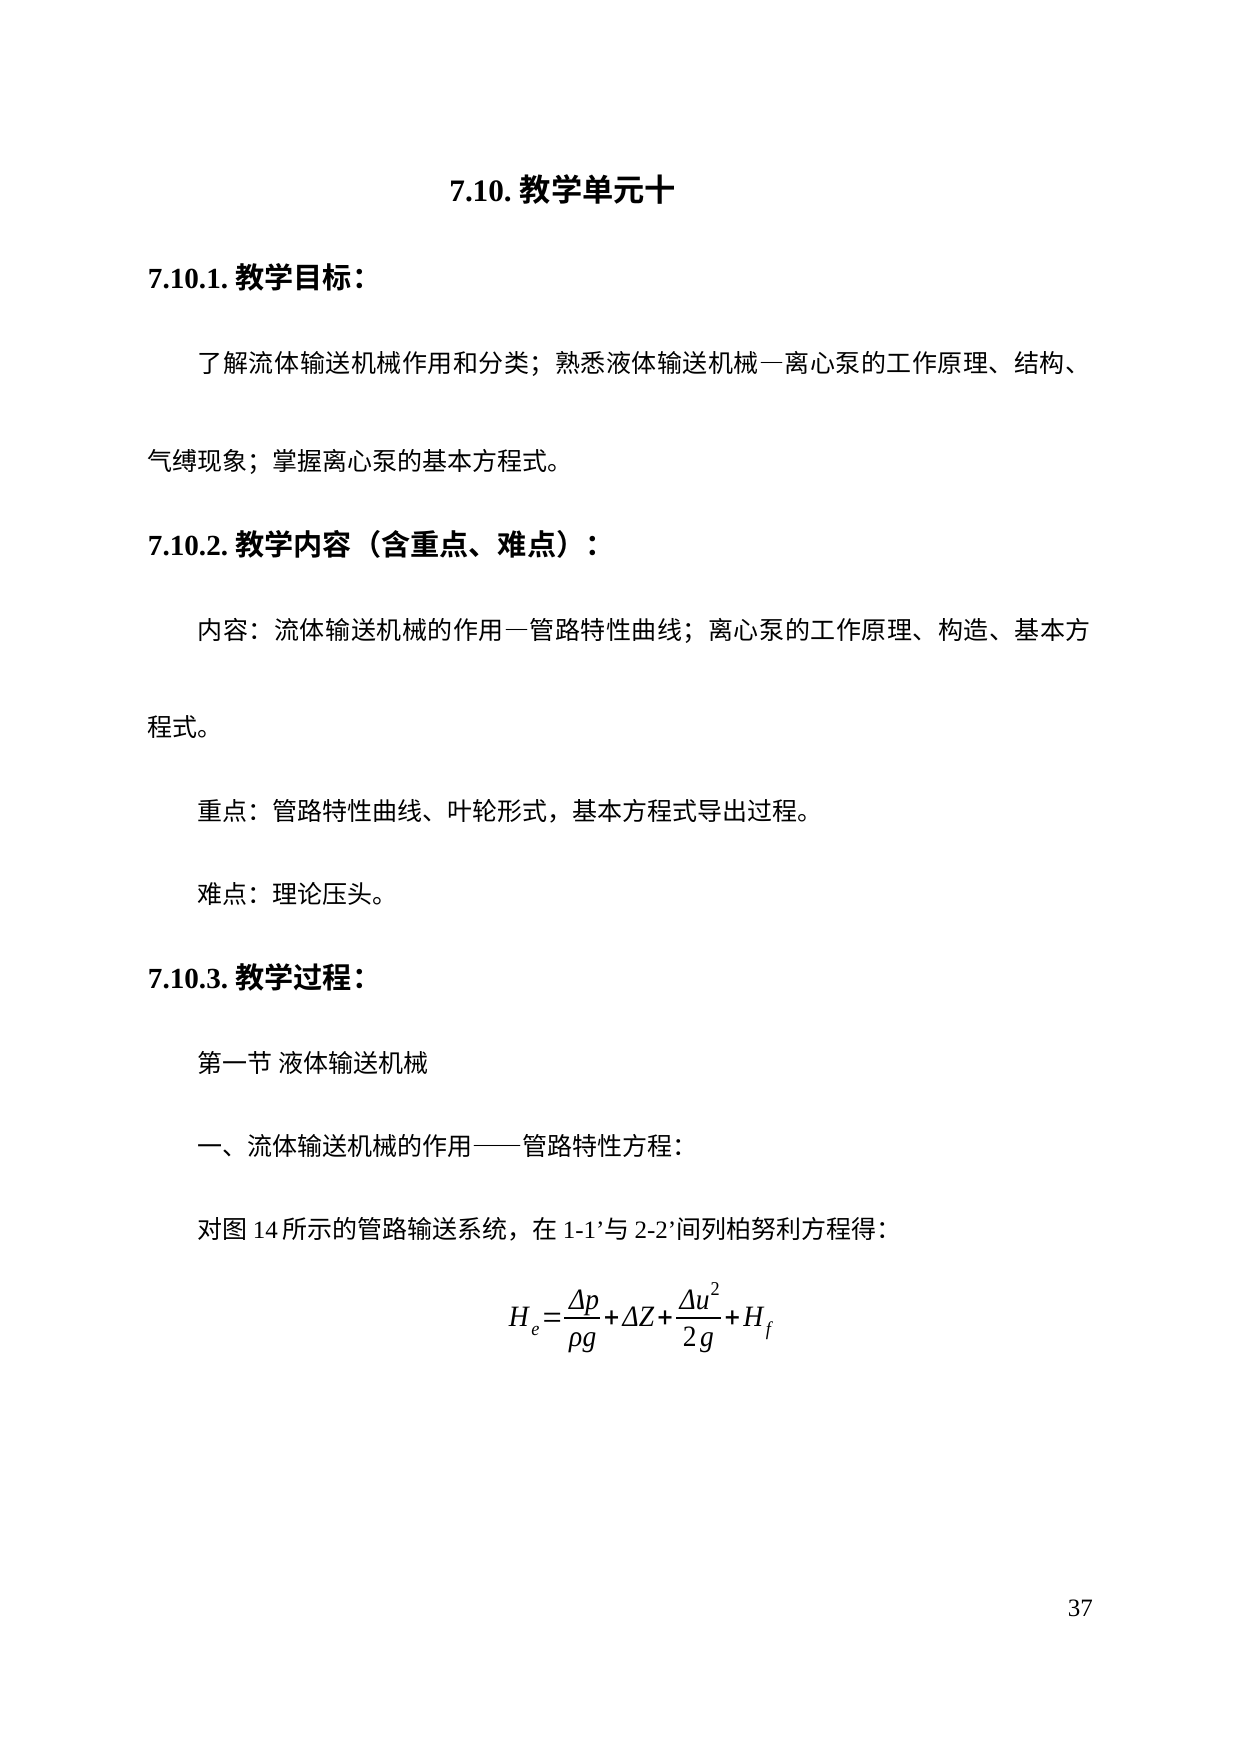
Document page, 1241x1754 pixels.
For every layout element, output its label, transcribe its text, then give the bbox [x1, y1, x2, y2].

text 内容：流体输送机械的作用—管路特性曲线；离心泵的工作原理、构造、基本方程式。 [148, 596, 1092, 758]
subtitle 教学目标： [148, 243, 1092, 308]
text 第一节 液体输送机械 [148, 1029, 1092, 1094]
subtitle 教学单元十 [428, 155, 1092, 220]
text 重点：管路特性曲线、叶轮形式，基本方程式导出过程。 [148, 777, 1092, 842]
text 难点：理论压头。 [148, 860, 1092, 925]
subtitle 教学过程： [148, 943, 1092, 1008]
text 了解流体输送机械作用和分类；熟悉液体输送机械—离心泵的工作原理、结构、气缚现象；掌握离心泵的基本方程式。 [148, 329, 1092, 492]
subtitle 教学内容（含重点、难点）： [148, 510, 1092, 575]
text 一、流体输送机械的作用——管路特性方程： [148, 1112, 1092, 1177]
text 对图14所示的管路输送系统，在1-1’与2-2’间列柏努利方程得： [148, 1195, 1092, 1260]
